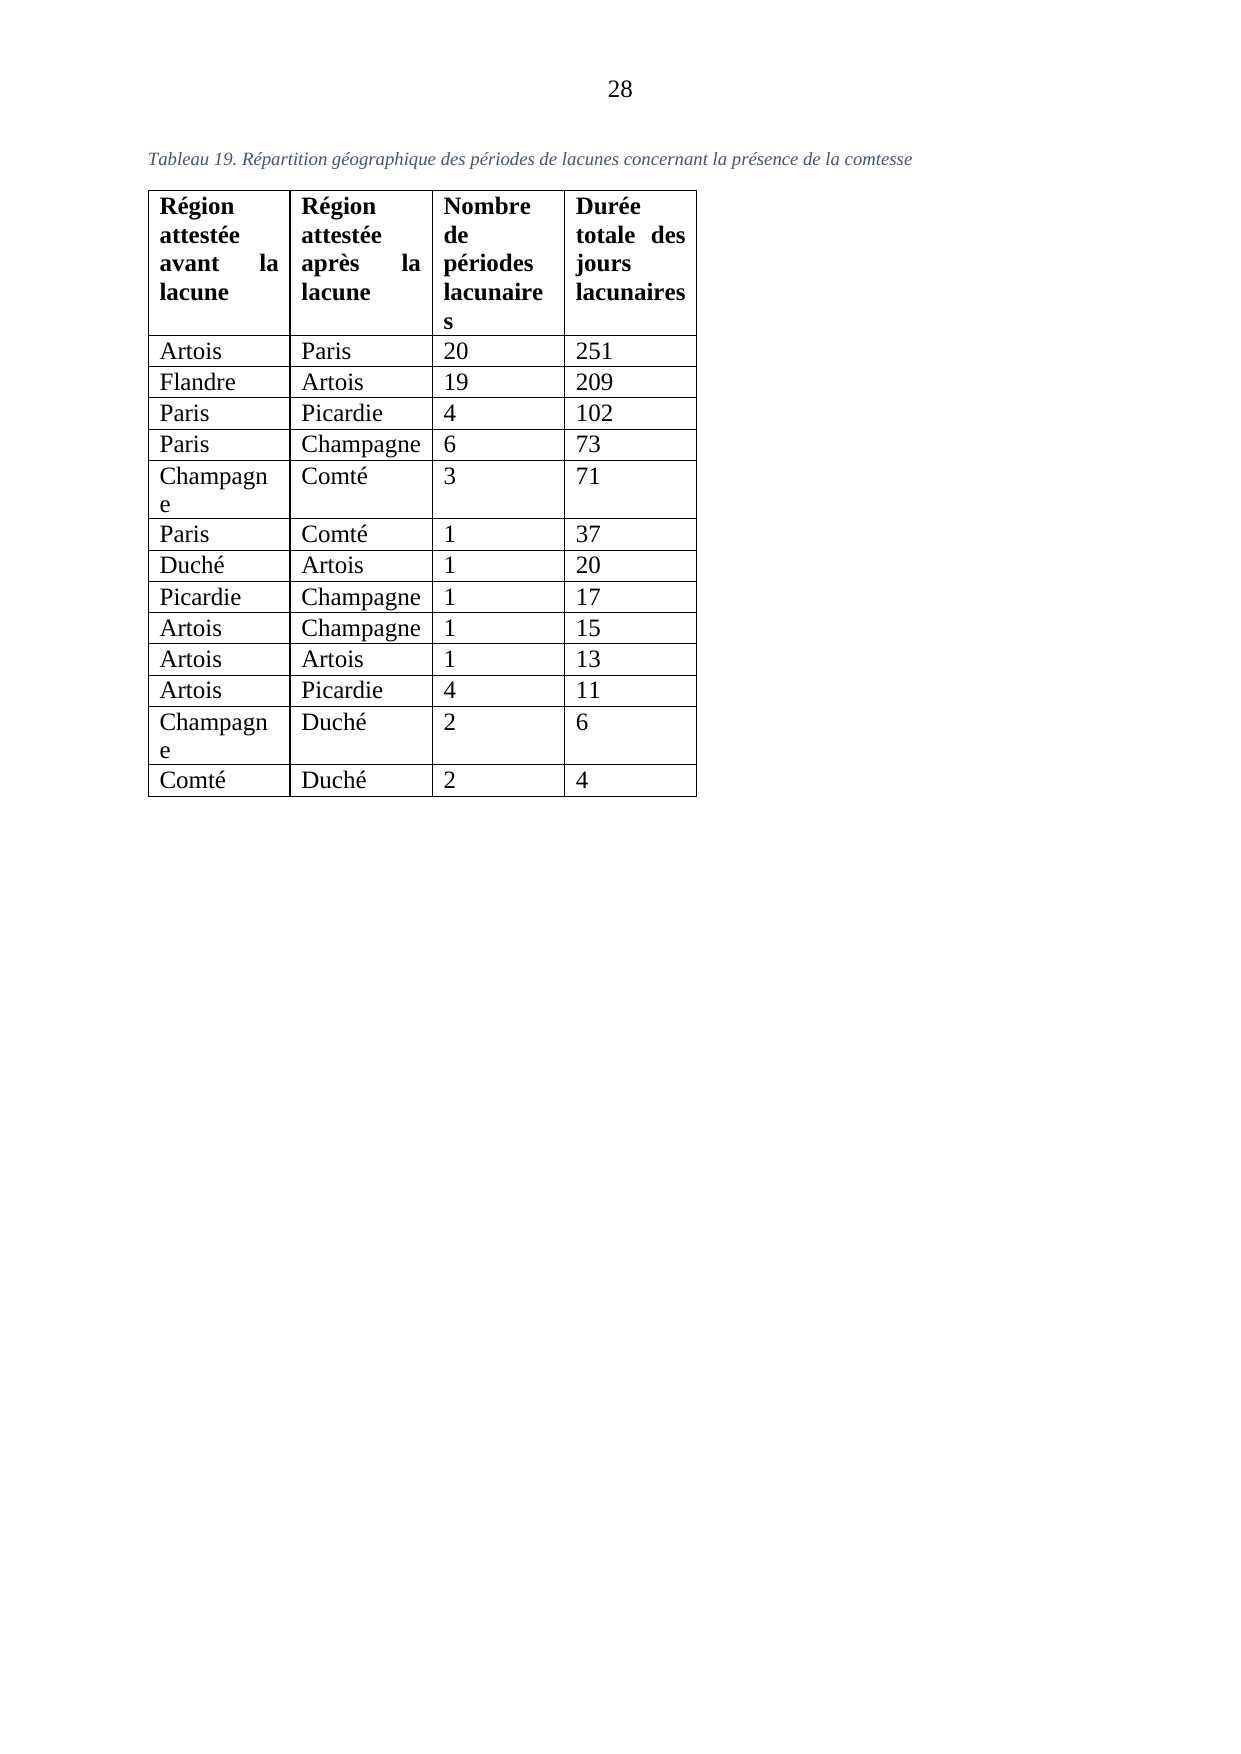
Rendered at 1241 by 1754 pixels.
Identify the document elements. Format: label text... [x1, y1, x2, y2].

table_cell Artois [291, 644, 432, 674]
table_cell 1 [433, 644, 564, 674]
table_cell Paris [149, 430, 289, 460]
table_cell 15 [565, 613, 696, 643]
table_cell 6 [433, 430, 564, 460]
table_cell Duché [149, 551, 289, 581]
table_cell Artois [149, 676, 289, 706]
table_cell Artois [149, 613, 289, 643]
text Tableau 19. Répartition géographique des périodes de lacunes concernant la présence de la comtesse [148, 148, 1093, 169]
table_cell 71 [565, 461, 696, 518]
table_cell 209 [565, 367, 696, 397]
table_cell 11 [565, 676, 696, 706]
table_cell Champagne [291, 582, 432, 612]
table_cell 4 [433, 676, 564, 706]
table_cell 3 [433, 461, 564, 518]
table_cell 20 [565, 551, 696, 581]
table_cell Champagne [291, 430, 432, 460]
table_cell 73 [565, 430, 696, 460]
table_cell 13 [565, 644, 696, 674]
table_cell 1 [433, 519, 564, 549]
table_cell Duché [291, 707, 432, 764]
table_cell 2 [433, 765, 564, 796]
table_cell 37 [565, 519, 696, 549]
table_header Nombre de périodes lacunaires [433, 191, 564, 335]
table_cell 1 [433, 551, 564, 581]
table_cell 19 [433, 367, 564, 397]
table_cell Flandre [149, 367, 289, 397]
table_cell Champagne [149, 707, 289, 764]
table_header Région attestée avant la lacune [149, 191, 289, 335]
table_cell Comté [291, 519, 432, 549]
table_cell Duché [291, 765, 432, 796]
table_cell Paris [149, 398, 289, 428]
table_cell 17 [565, 582, 696, 612]
table_cell 1 [433, 613, 564, 643]
table_cell Artois [149, 644, 289, 674]
table_cell Paris [149, 519, 289, 549]
table_cell Comté [149, 765, 289, 796]
table_cell 2 [433, 707, 564, 764]
table_cell Comté [291, 461, 432, 518]
table_cell 102 [565, 398, 696, 428]
table_cell Artois [291, 551, 432, 581]
table_header Région attestée après la lacune [291, 191, 432, 335]
table_cell 251 [565, 336, 696, 366]
table_cell 20 [433, 336, 564, 366]
table_cell Picardie [291, 676, 432, 706]
table_cell Picardie [291, 398, 432, 428]
table_cell Artois [291, 367, 432, 397]
table_cell 1 [433, 582, 564, 612]
table_header Durée totale des jours lacunaires [565, 191, 696, 335]
table_cell Champagne [149, 461, 289, 518]
table_cell 4 [433, 398, 564, 428]
table_cell Artois [149, 336, 289, 366]
table_cell 4 [565, 765, 696, 796]
table_cell Picardie [149, 582, 289, 612]
table_cell Paris [291, 336, 432, 366]
table_cell 6 [565, 707, 696, 764]
table_cell Champagne [291, 613, 432, 643]
